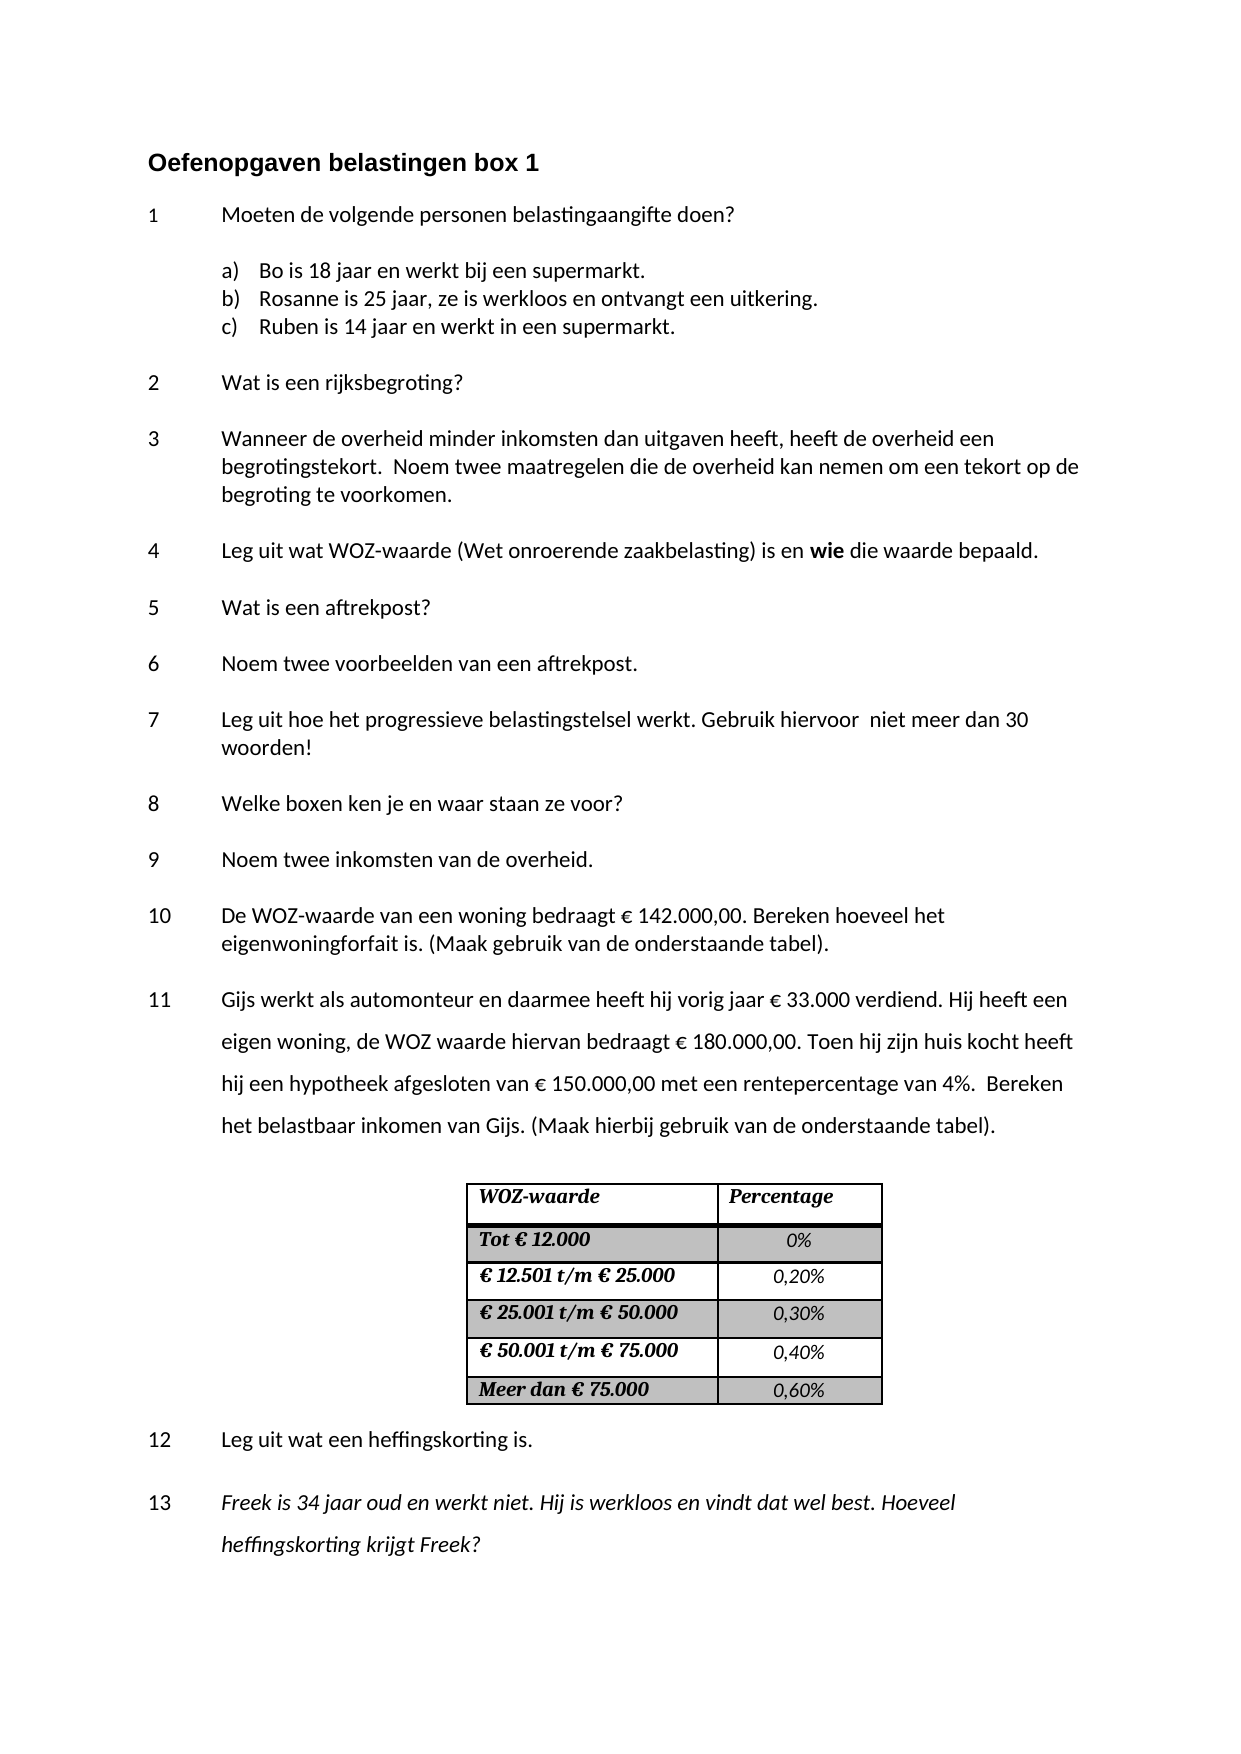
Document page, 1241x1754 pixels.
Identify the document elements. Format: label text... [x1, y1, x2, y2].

text 5 Wat is een aftrekpost? [148, 593, 1093, 621]
list Rosanne is 25 jaar, ze is werkloos en ontvangt een uitkering. [221, 284, 1093, 312]
text 11 Gijs werkt als automonteur en daarmee heeft hij vorig jaar € 33.000 verdiend. Hij heeft een eigen woning, de WOZ waarde hiervan bedraagt € 180.000,00. Toen hij zijn huis kocht heeft hij een hypotheek afgesloten van € 150.000,00 met een rentepercentage van 4%. Bereken het belastbaar inkomen van Gijs. (Maak hierbij gebruik van de onderstaande tabel). [148, 985, 1093, 1139]
table_cell € 25.001 t/m € 50.000 [468, 1301, 717, 1337]
list Moeten de volgende personen belastingaangifte doen? [148, 200, 1093, 228]
text 4 Leg uit wat WOZ-waarde (Wet onroerende zaakbelasting) is en wie die waarde bepaald. [148, 537, 1093, 564]
text 7 Leg uit hoe het progressieve belastingstelsel werkt. Gebruik hiervoor niet meer dan 30 woorden! [148, 705, 1093, 761]
text 13 Freek is 34 jaar oud en werkt niet. Hij is werkloos en vindt dat wel best. Hoeveel heffingskorting krijgt Freek? [148, 1488, 1093, 1558]
text 3 Wanneer de overheid minder inkomsten dan uitgaven heeft, heeft de overheid een begrotingstekort. Noem twee maatregelen die de overheid kan nemen om een tekort op de begroting te voorkomen. [148, 424, 1093, 508]
text 12 Leg uit wat een heffingskorting is. [148, 1425, 1093, 1453]
table_cell 0,20% [719, 1264, 881, 1298]
text 2 Wat is een rijksbegroting? [148, 368, 1093, 396]
table_cell 0,60% [719, 1378, 881, 1403]
table_cell 0,40% [719, 1339, 881, 1376]
text Oefenopgaven belastingen box 1 [148, 148, 1093, 176]
table_cell 0% [719, 1228, 881, 1261]
list Bo is 18 jaar en werkt bij een supermarkt. [221, 256, 1093, 284]
table_cell Tot € 12.000 [468, 1228, 717, 1261]
list Ruben is 14 jaar en werkt in een supermarkt. [221, 312, 1093, 340]
table_header WOZ-waarde [468, 1185, 717, 1223]
table_cell Meer dan € 75.000 [468, 1378, 717, 1403]
table_cell € 50.001 t/m € 75.000 [468, 1339, 717, 1376]
text 9 Noem twee inkomsten van de overheid. [148, 845, 1093, 873]
table_cell 0,30% [719, 1301, 881, 1337]
text 8 Welke boxen ken je en waar staan ze voor? [148, 789, 1093, 817]
text 6 Noem twee voorbeelden van een aftrekpost. [148, 649, 1093, 677]
text 10 De WOZ-waarde van een woning bedraagt € 142.000,00. Bereken hoeveel het eigenwoningforfait is. (Maak gebruik van de onderstaande tabel). [148, 901, 1093, 957]
table_header Percentage [719, 1185, 881, 1223]
table_cell € 12.501 t/m € 25.000 [468, 1264, 717, 1298]
